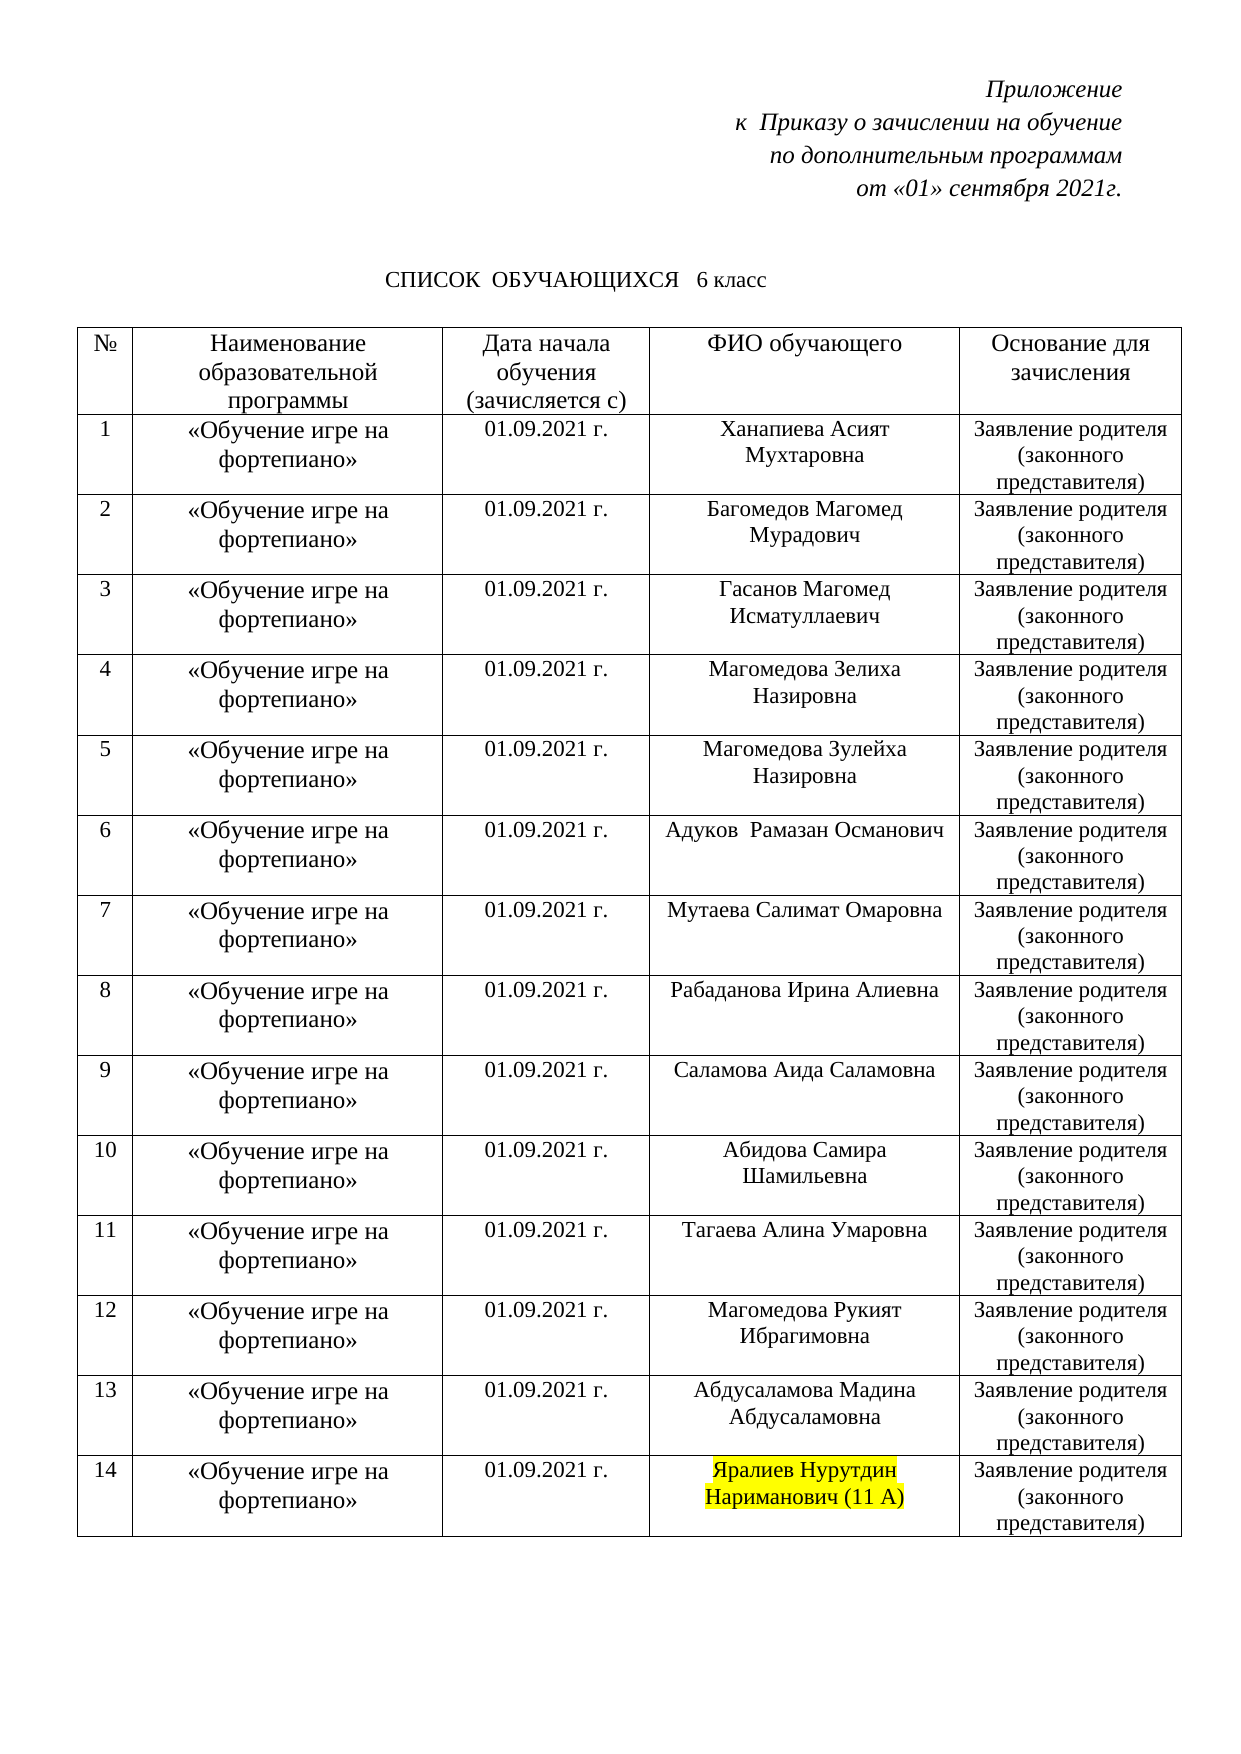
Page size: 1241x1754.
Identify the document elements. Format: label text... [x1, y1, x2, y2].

table_cell 01.09.2021 г. [443, 976, 649, 1055]
text по дополнительным программам [88, 140, 1122, 169]
table_cell Магомедова Рукият Ибрагимовна [650, 1296, 959, 1375]
table_header Дата начала обучения (зачисляется с) [443, 328, 649, 414]
table_cell Тагаева Алина Умаровна [650, 1216, 959, 1295]
table_cell 5 [78, 736, 132, 814]
table_cell 2 [78, 495, 132, 574]
table_cell 01.09.2021 г. [443, 575, 649, 654]
table_cell «Обучение игре на фортепиано» [133, 1056, 442, 1135]
table_cell Заявление родителя (законного представителя) [960, 736, 1181, 814]
table_cell Адуков Рамазан Османович [650, 816, 959, 895]
table_cell 01.09.2021 г. [443, 1296, 649, 1375]
table_cell «Обучение игре на фортепиано» [133, 1216, 442, 1295]
table_cell 8 [78, 976, 132, 1055]
table_cell 9 [78, 1056, 132, 1135]
table_cell 01.09.2021 г. [443, 736, 649, 814]
table_header Наименование образовательной программы [133, 328, 442, 414]
table_cell 11 [78, 1216, 132, 1295]
table_cell 7 [78, 896, 132, 975]
table_cell 01.09.2021 г. [443, 1056, 649, 1135]
table_cell 13 [78, 1376, 132, 1455]
table_cell Заявление родителя (законного представителя) [960, 976, 1181, 1055]
table_header Основание для зачисления [960, 328, 1181, 414]
table_cell 01.09.2021 г. [443, 1216, 649, 1295]
table_cell Заявление родителя (законного представителя) [960, 655, 1181, 734]
table_cell Заявление родителя (законного представителя) [960, 1216, 1181, 1295]
table_cell 14 [78, 1456, 132, 1536]
table_cell 01.09.2021 г. [443, 495, 649, 574]
table_cell Заявление родителя (законного представителя) [960, 495, 1181, 574]
table_cell 01.09.2021 г. [443, 1136, 649, 1215]
table_cell Заявление родителя (законного представителя) [960, 1136, 1181, 1215]
table_cell 01.09.2021 г. [443, 415, 649, 494]
text СПИСОК ОБУЧАЮЩИХСЯ 6 класс [88, 266, 1063, 293]
table_cell «Обучение игре на фортепиано» [133, 575, 442, 654]
table_cell «Обучение игре на фортепиано» [133, 1296, 442, 1375]
table_cell «Обучение игре на фортепиано» [133, 976, 442, 1055]
table_cell «Обучение игре на фортепиано» [133, 1456, 442, 1536]
table_cell 01.09.2021 г. [443, 655, 649, 734]
table_cell «Обучение игре на фортепиано» [133, 1136, 442, 1215]
table_cell Саламова Аида Саламовна [650, 1056, 959, 1135]
table_cell «Обучение игре на фортепиано» [133, 896, 442, 975]
table_cell 01.09.2021 г. [443, 816, 649, 895]
table_cell «Обучение игре на фортепиано» [133, 495, 442, 574]
table_cell «Обучение игре на фортепиано» [133, 736, 442, 814]
table_cell 01.09.2021 г. [443, 896, 649, 975]
table_cell 3 [78, 575, 132, 654]
table_cell «Обучение игре на фортепиано» [133, 655, 442, 734]
table_cell 1 [78, 415, 132, 494]
text к Приказу о зачислении на обучение [88, 107, 1122, 136]
table_cell Заявление родителя (законного представителя) [960, 1056, 1181, 1135]
table_header № [78, 328, 132, 414]
table_header ФИО обучающего [650, 328, 959, 414]
table_cell 6 [78, 816, 132, 895]
table_cell 4 [78, 655, 132, 734]
table_cell 01.09.2021 г. [443, 1376, 649, 1455]
table_cell Мутаева Салимат Омаровна [650, 896, 959, 975]
table_cell 10 [78, 1136, 132, 1215]
table_cell Заявление родителя (законного представителя) [960, 1456, 1181, 1536]
table_cell Заявление родителя (законного представителя) [960, 896, 1181, 975]
table_cell Заявление родителя (законного представителя) [960, 816, 1181, 895]
table_cell «Обучение игре на фортепиано» [133, 1376, 442, 1455]
table_cell Магомедова Зелиха Назировна [650, 655, 959, 734]
table_cell Яралиев Нурутдин Нариманович (11 А) [650, 1456, 959, 1536]
table_cell Заявление родителя (законного представителя) [960, 1296, 1181, 1375]
text от «01» сентября 2021г. [88, 173, 1122, 202]
text Приложение [88, 74, 1122, 103]
table_cell «Обучение игре на фортепиано» [133, 415, 442, 494]
table_cell Рабаданова Ирина Алиевна [650, 976, 959, 1055]
table_cell Ханапиева Асият Мухтаровна [650, 415, 959, 494]
table_cell Гасанов Магомед Исматуллаевич [650, 575, 959, 654]
table_cell Багомедов Магомед Мурадович [650, 495, 959, 574]
table_cell «Обучение игре на фортепиано» [133, 816, 442, 895]
table_cell 01.09.2021 г. [443, 1456, 649, 1536]
table_cell Заявление родителя (законного представителя) [960, 575, 1181, 654]
table_cell Магомедова Зулейха Назировна [650, 736, 959, 814]
table_cell 12 [78, 1296, 132, 1375]
table_cell Заявление родителя (законного представителя) [960, 1376, 1181, 1455]
table_cell Абидова Самира Шамильевна [650, 1136, 959, 1215]
table_cell Абдусаламова Мадина Абдусаламовна [650, 1376, 959, 1455]
table_cell Заявление родителя (законного представителя) [960, 415, 1181, 494]
